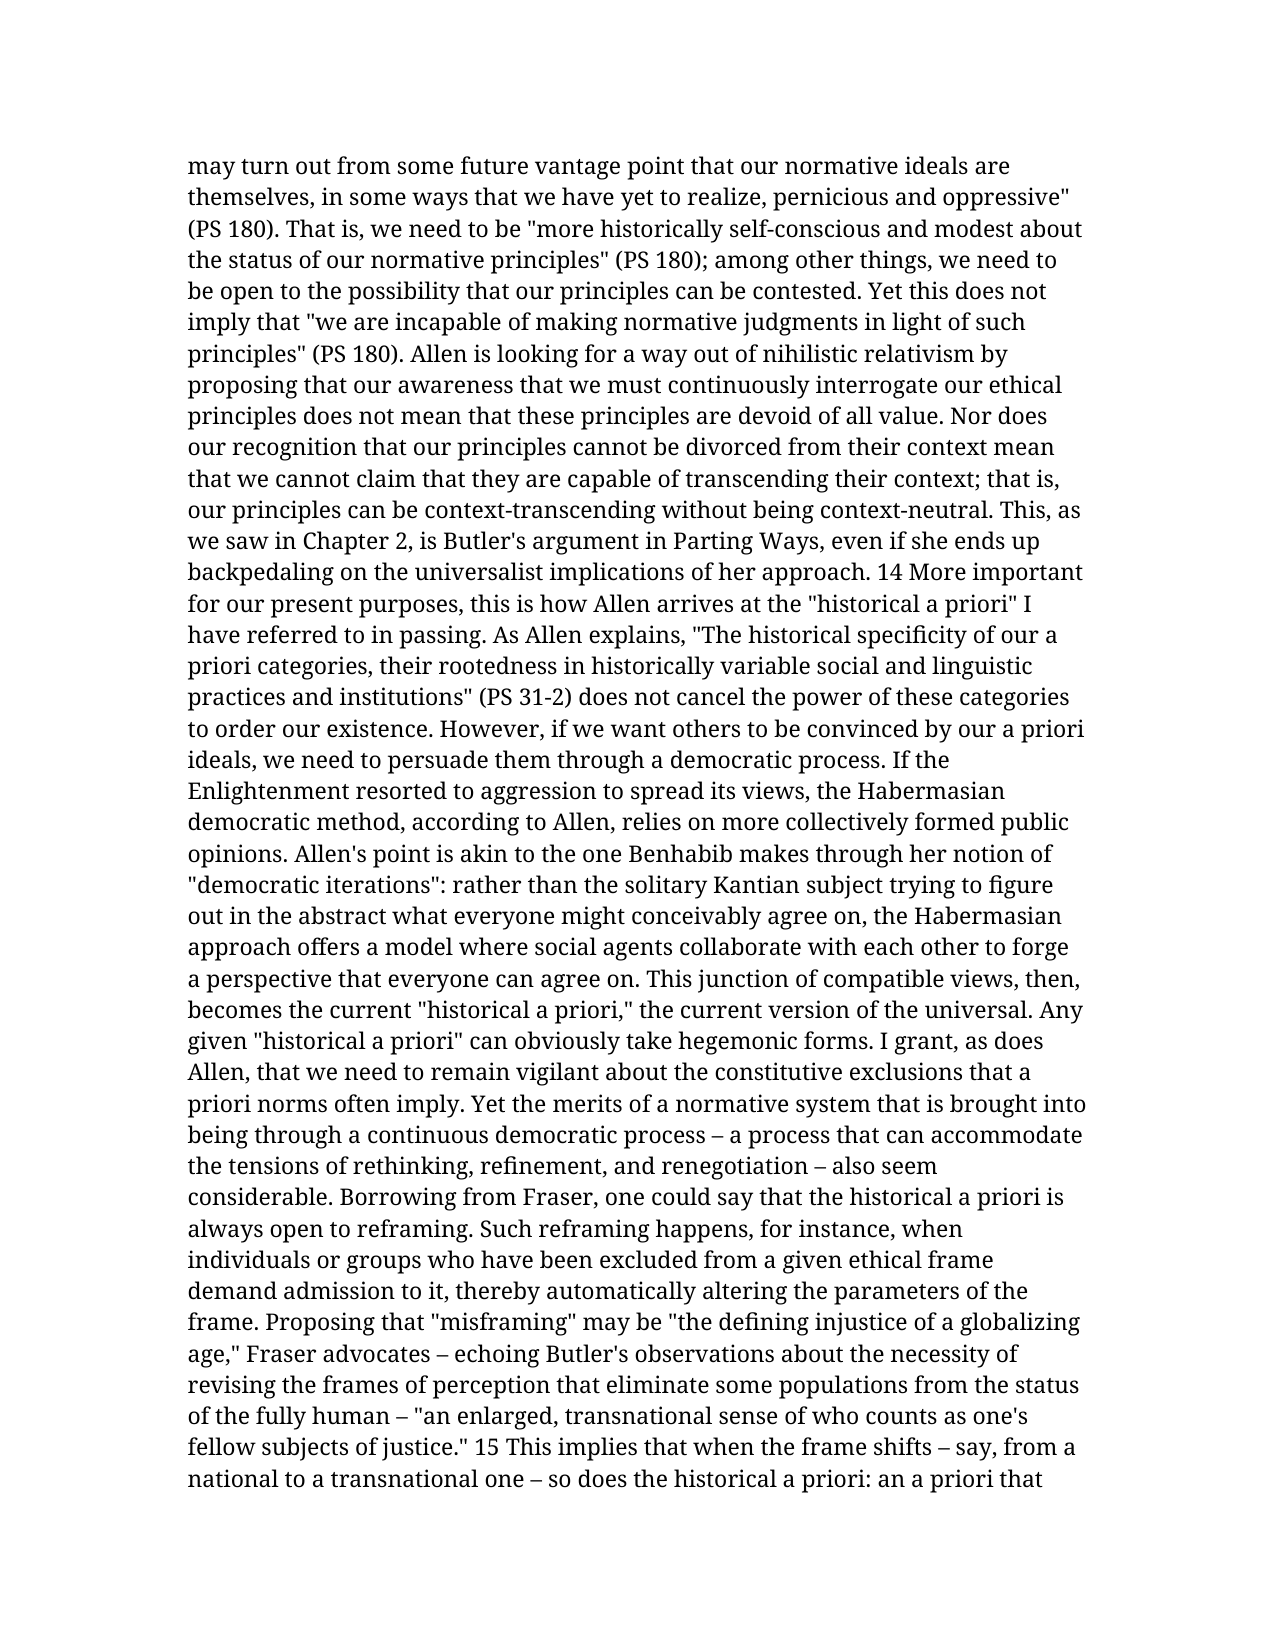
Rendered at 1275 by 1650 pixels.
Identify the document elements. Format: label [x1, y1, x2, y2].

text [187, 150, 1087, 1494]
